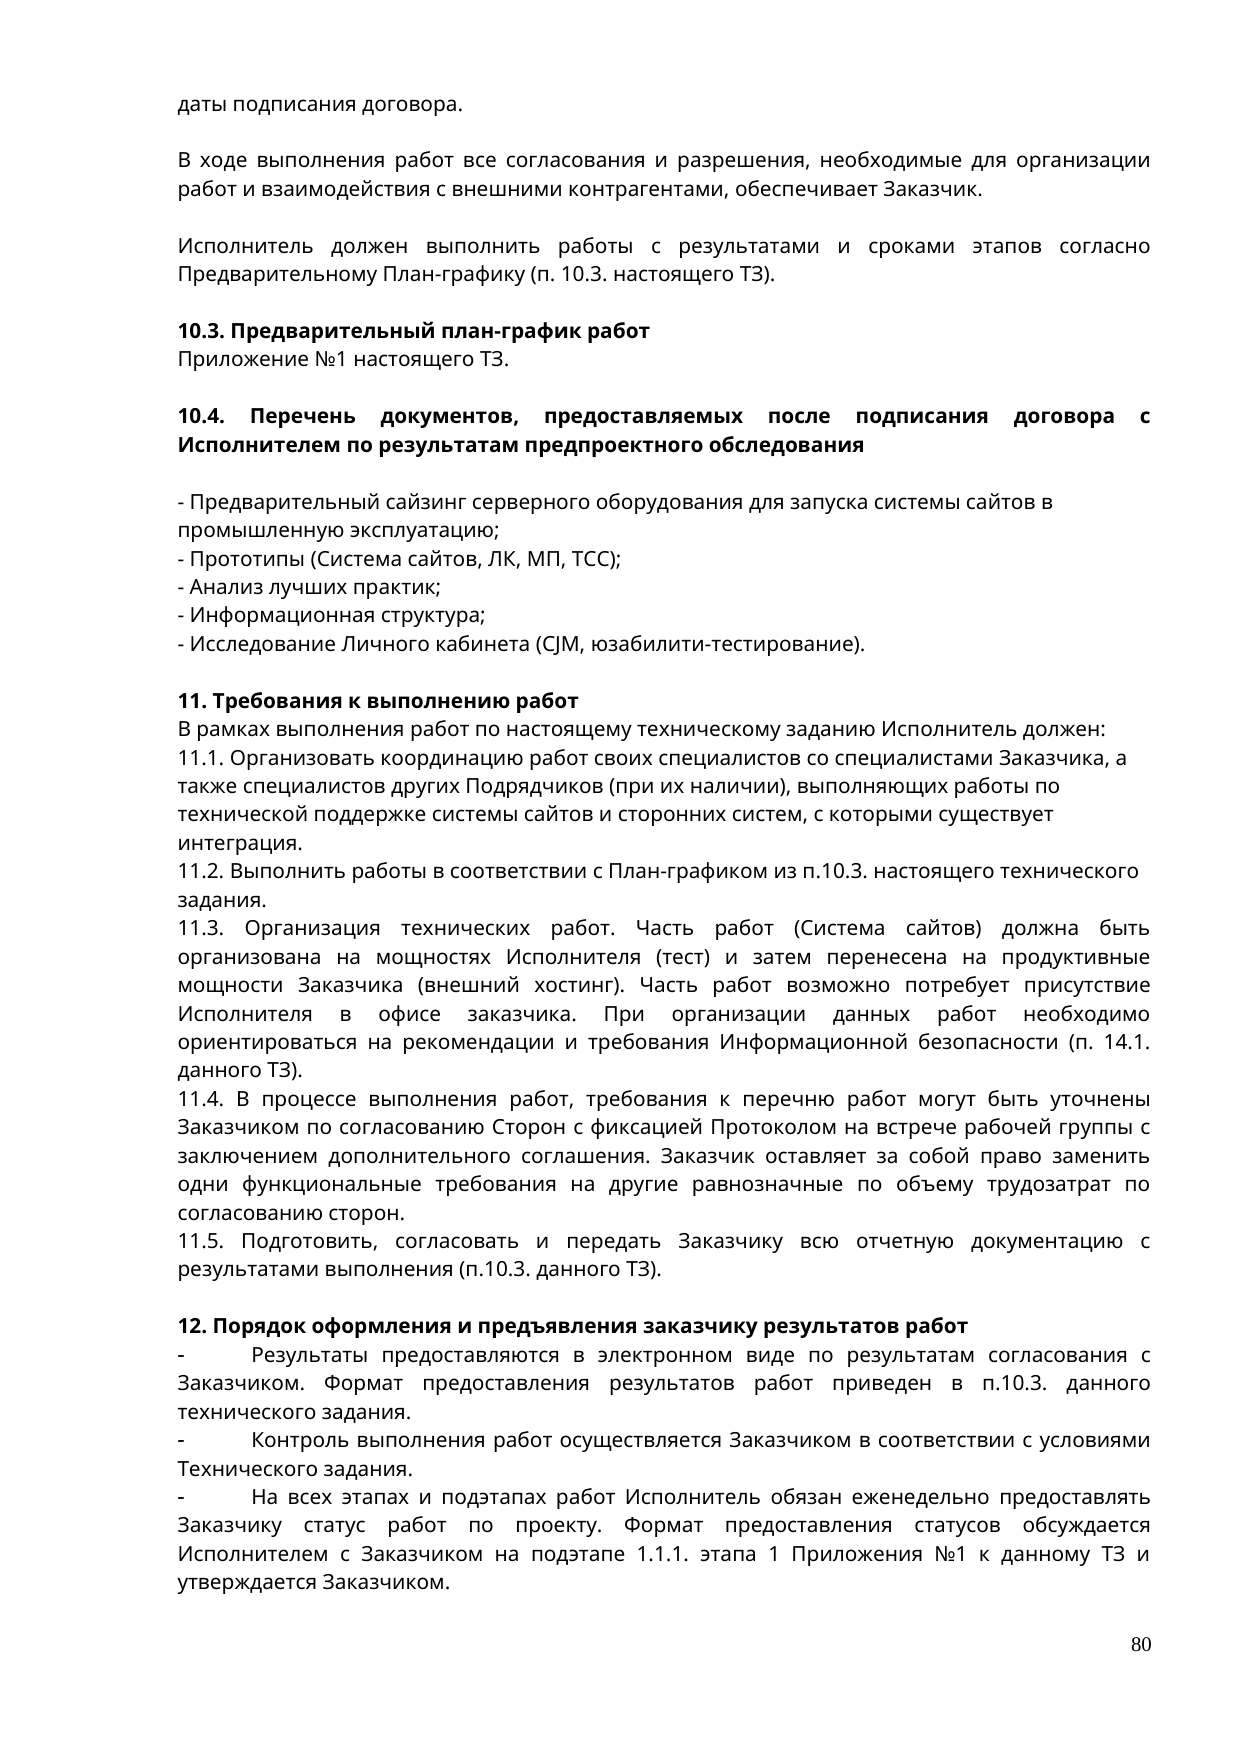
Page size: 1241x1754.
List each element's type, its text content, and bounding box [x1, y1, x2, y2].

text В рамках выполнения работ по настоящему техническому заданию Исполнитель должен: [177, 714, 1152, 743]
text 12. Порядок оформления и предъявления заказчику результатов работ [177, 1311, 1152, 1340]
text - Исследование Личного кабинета (CJM, юзабилити-тестирование). [177, 629, 1152, 657]
text 10.4. Перечень документов, предоставляемых после подписания договора с Исполнителем по результатам предпроектного обследования [177, 401, 1152, 458]
text 11.5. Подготовить, согласовать и передать Заказчику всю отчетную документацию с результатами выполнения (п.10.3. данного ТЗ). [177, 1226, 1152, 1283]
text 11.1. Организовать координацию работ своих специалистов со специалистами Заказчика, а также специалистов других Подрядчиков (при их наличии), выполняющих работы по технической поддержке системы сайтов и сторонних систем, с которыми существует интеграция. [177, 743, 1152, 856]
list Контроль выполнения работ осуществляется Заказчиком в соответствии с условиями Технического задания. [177, 1425, 1152, 1482]
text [177, 89, 1152, 117]
text Приложение №1 настоящего ТЗ. [177, 344, 1152, 373]
text - Анализ лучших практик; [177, 572, 1152, 601]
list На всех этапах и подэтапах работ Исполнитель обязан еженедельно предоставлять Заказчику статус работ по проекту. Формат предоставления статусов обсуждается Исполнителем с Заказчиком на подэтапе 1.1.1. этапа 1 Приложения №1 к данному ТЗ и утверждается Заказчиком. [177, 1482, 1152, 1596]
text 11. Требования к выполнению работ [177, 686, 1152, 714]
text 11.4. В процессе выполнения работ, требования к перечню работ могут быть уточнены Заказчиком по согласованию Сторон с фиксацией Протоколом на встрече рабочей группы с заключением дополнительного соглашения. Заказчик оставляет за собой право заменить одни функциональные требования на другие равнозначные по объему трудозатрат по согласованию сторон. [177, 1084, 1152, 1226]
text - Прототипы (Система сайтов, ЛК, МП, ТСС); [177, 544, 1152, 572]
text - Информационная структура; [177, 601, 1152, 629]
text В ходе выполнения работ все согласования и разрешения, необходимые для организации работ и взаимодействия с внешними контрагентами, обеспечивает Заказчик. [177, 146, 1152, 202]
text 11.3. Организация технических работ. Часть работ (Система сайтов) должна быть организована на мощностях Исполнителя (тест) и затем перенесена на продуктивные мощности Заказчика (внешний хостинг). Часть работ возможно потребует присутствие Исполнителя в офисе заказчика. При организации данных работ необходимо ориентироваться на рекомендации и требования Информационной безопасности (п. 14.1. данного ТЗ). [177, 913, 1152, 1084]
text 10.3. Предварительный план-график работ [177, 316, 1152, 344]
text Исполнитель должен выполнить работы с результатами и сроками этапов согласно Предварительному План-графику (п. 10.3. настоящего ТЗ). [177, 231, 1152, 288]
text 11.2. Выполнить работы в соответствии с План-графиком из п.10.3. настоящего технического задания. [177, 856, 1152, 913]
text - Предварительный сайзинг серверного оборудования для запуска системы сайтов в промышленную эксплуатацию; [177, 487, 1152, 544]
list Результаты предоставляются в электронном виде по результатам согласования с Заказчиком. Формат предоставления результатов работ приведен в п.10.3. данного технического задания. [177, 1340, 1152, 1425]
